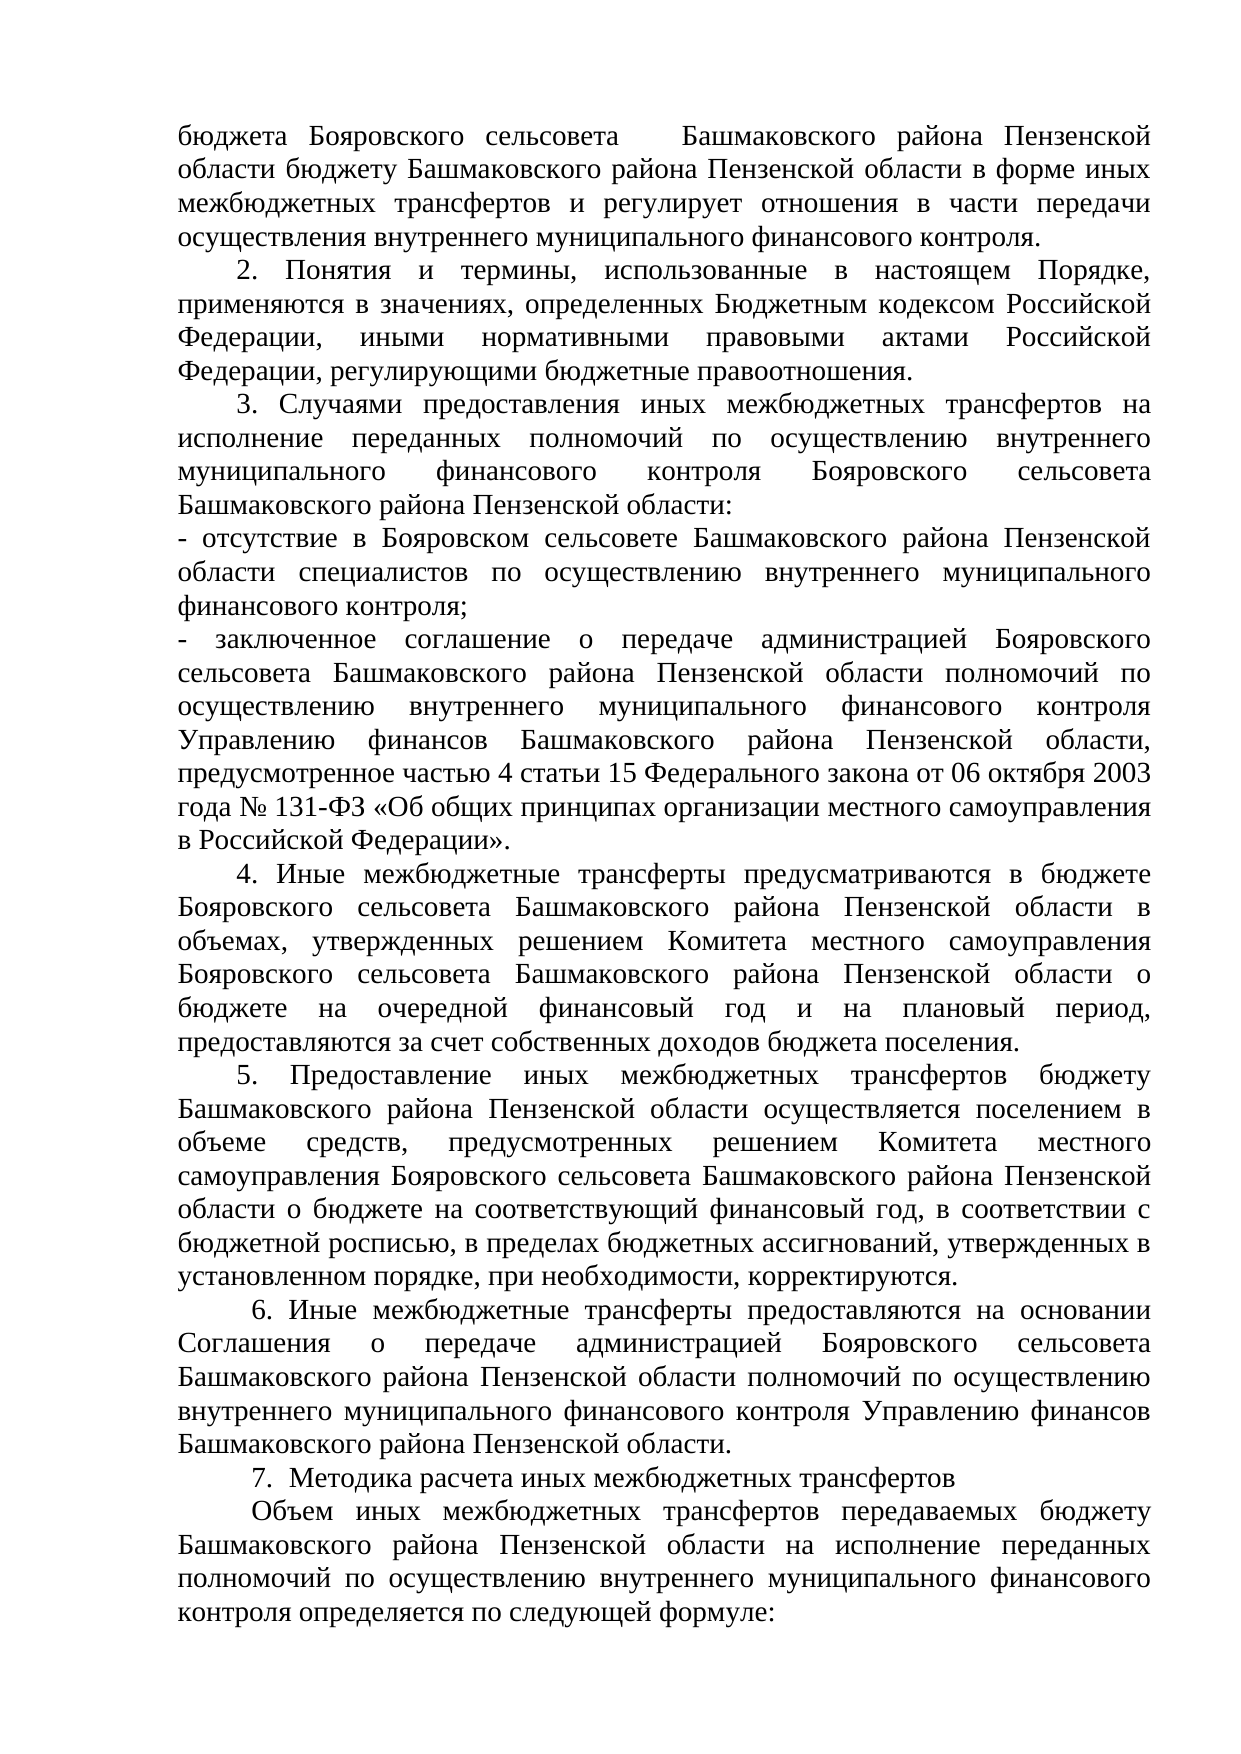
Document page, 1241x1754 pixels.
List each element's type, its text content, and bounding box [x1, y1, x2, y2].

text Объем иных межбюджетных трансфертов передаваемых бюджету Башмаковского района Пензенской области на исполнение переданных полномочий по осуществлению внутреннего муниципального финансового контроля определяется по следующей формуле: [177, 1493, 1152, 1627]
list Методика расчета иных межбюджетных трансфертов [251, 1460, 1152, 1493]
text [177, 118, 1152, 252]
text - отсутствие в Бояровском сельсовете Башмаковского района Пензенской области специалистов по осуществлению внутреннего муниципального финансового контроля; [177, 521, 1152, 621]
text 5. Предоставление иных межбюджетных трансфертов бюджету Башмаковского района Пензенской области осуществляется поселением в объеме средств, предусмотренных решением Комитета местного самоуправления Бояровского сельсовета Башмаковского района Пензенской области о бюджете на соответствующий финансовый год, в соответствии с бюджетной росписью, в пределах бюджетных ассигнований, утвержденных в установленном порядке, при необходимости, корректируются. [177, 1057, 1152, 1292]
text 3. Случаями предоставления иных межбюджетных трансфертов на исполнение переданных полномочий по осуществлению внутреннего муниципального финансового контроля Бояровского сельсовета Башмаковского района Пензенской области: [177, 386, 1152, 521]
text 4. Иные межбюджетные трансферты предусматриваются в бюджете Бояровского сельсовета Башмаковского района Пензенской области в объемах, утвержденных решением Комитета местного самоуправления Бояровского сельсовета Башмаковского района Пензенской области о бюджете на очередной финансовый год и на плановый период, предоставляются за счет собственных доходов бюджета поселения. [177, 856, 1152, 1057]
text - заключенное соглашение о передаче администрацией Бояровского сельсовета Башмаковского района Пензенской области полномочий по осуществлению внутреннего муниципального финансового контроля Управлению финансов Башмаковского района Пензенской области, предусмотренное частью 4 статьи 15 Федерального закона от 06 октября 2003 года № 131-ФЗ «Об общих принципах организации местного самоуправления в Российской Федерации». [177, 621, 1152, 856]
text 2. Понятия и термины, использованные в настоящем Порядке, применяются в значениях, определенных Бюджетным кодексом Российской Федерации, иными нормативными правовыми актами Российской Федерации, регулирующими бюджетные правоотношения. [177, 252, 1152, 386]
text 6. Иные межбюджетные трансферты предоставляются на основании Соглашения о передаче администрацией Бояровского сельсовета Башмаковского района Пензенской области полномочий по осуществлению внутреннего муниципального финансового контроля Управлению финансов Башмаковского района Пензенской области. [177, 1292, 1152, 1460]
